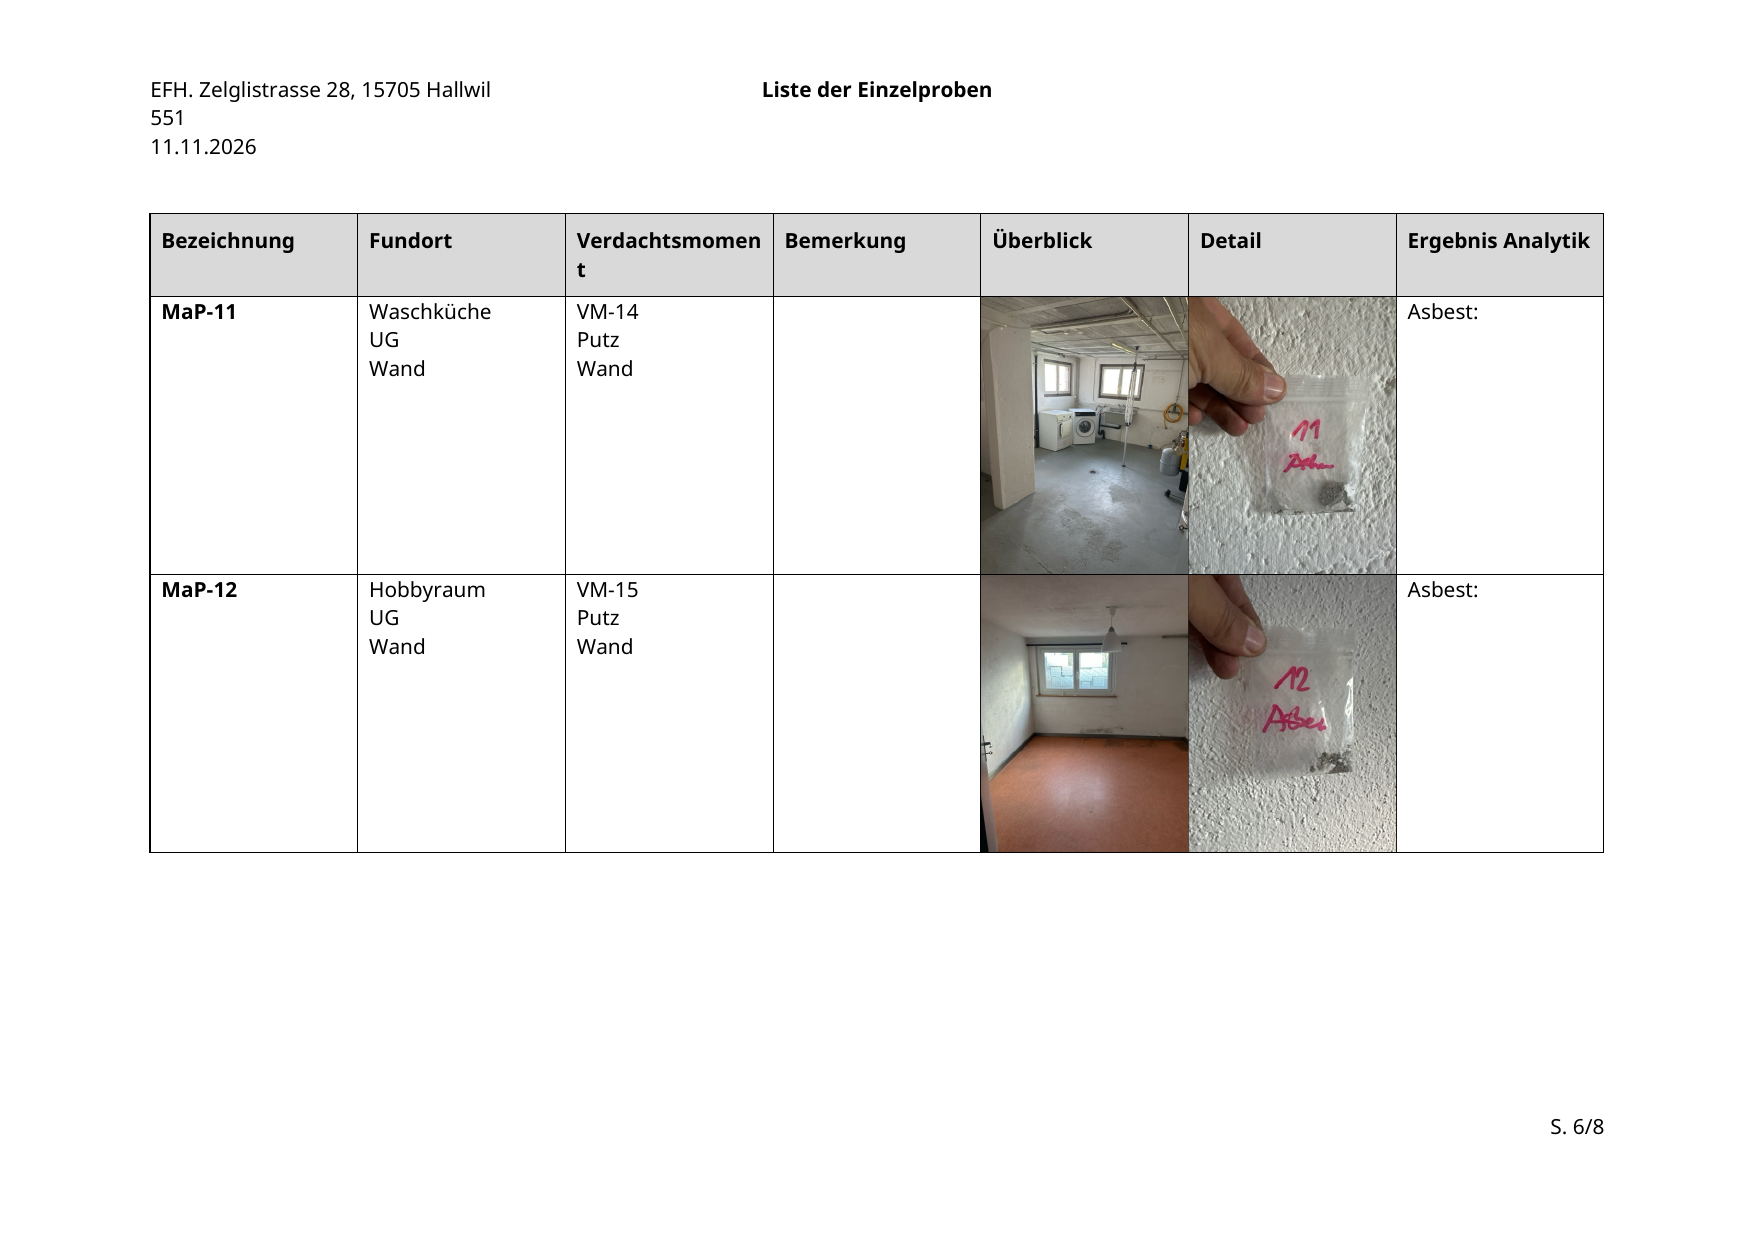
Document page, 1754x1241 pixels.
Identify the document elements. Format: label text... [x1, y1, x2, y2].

picture [980, 575, 1397, 852]
picture [980, 297, 1397, 574]
table_cell VM-14 Putz Wand [566, 297, 773, 574]
table_header Detail [1189, 214, 1396, 296]
table_header Überblick [981, 214, 1188, 296]
table_header Bezeichnung [151, 214, 357, 296]
table_header Bemerkung [774, 214, 980, 296]
table_cell Asbest: [1397, 575, 1603, 852]
table_cell MaP-12 [151, 575, 357, 852]
table_cell [774, 297, 980, 574]
table_header Verdachtsmoment [566, 214, 773, 296]
table_cell MaP-11 [151, 297, 357, 574]
table_cell Waschküche UG Wand [358, 297, 565, 574]
table_header Ergebnis Analytik [1397, 214, 1603, 296]
table_cell Hobbyraum UG Wand [358, 575, 565, 852]
table_cell [774, 575, 980, 852]
table_header Fundort [358, 214, 565, 296]
table_cell VM-15 Putz Wand [566, 575, 773, 852]
table_cell Asbest: [1397, 297, 1603, 574]
